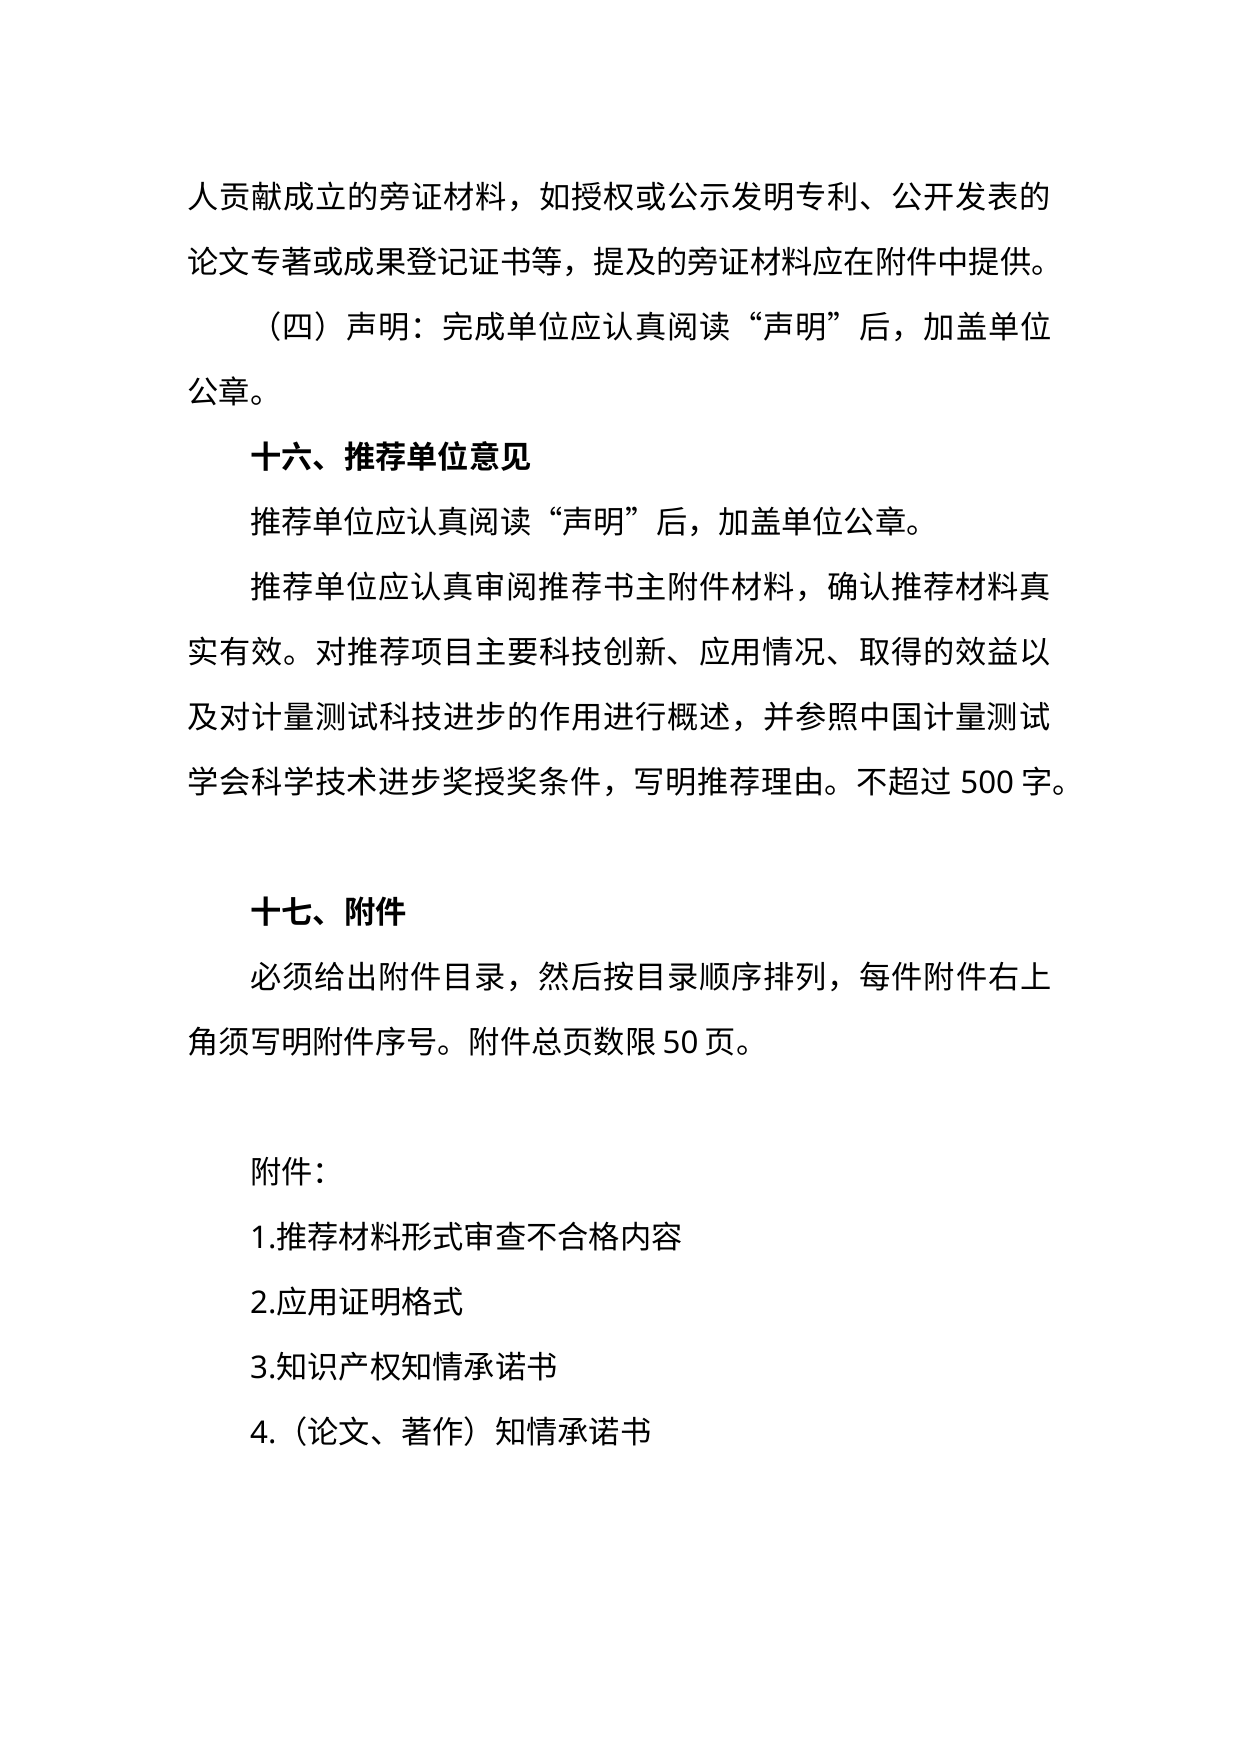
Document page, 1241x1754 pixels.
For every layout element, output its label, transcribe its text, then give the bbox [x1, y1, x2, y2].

text 1.推荐材料形式审查不合格内容 [187, 1202, 1053, 1267]
text 2.应用证明格式 [187, 1267, 1053, 1332]
text 推荐单位应认真审阅推荐书主附件材料，确认推荐材料真实有效。对推荐项目主要科技创新、应用情况、取得的效益以及对计量测试科技进步的作用进行概述，并参照中国计量测试学会科学技术进步奖授奖条件，写明推荐理由。不超过500字。 [187, 552, 1053, 877]
text 附件： [187, 1137, 1053, 1202]
text 3.知识产权知情承诺书 [187, 1332, 1053, 1397]
text 必须给出附件目录，然后按目录顺序排列，每件附件右上角须写明附件序号。附件总页数限50页。 [187, 942, 1053, 1072]
text 十七、附件 [187, 877, 1053, 942]
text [187, 162, 1053, 292]
text 十六、推荐单位意见 [187, 422, 1053, 487]
text （四）声明：完成单位应认真阅读“声明”后，加盖单位公章。 [187, 292, 1053, 422]
text 4.（论文、著作）知情承诺书 [187, 1397, 1053, 1462]
text 推荐单位应认真阅读“声明”后，加盖单位公章。 [187, 487, 1053, 552]
